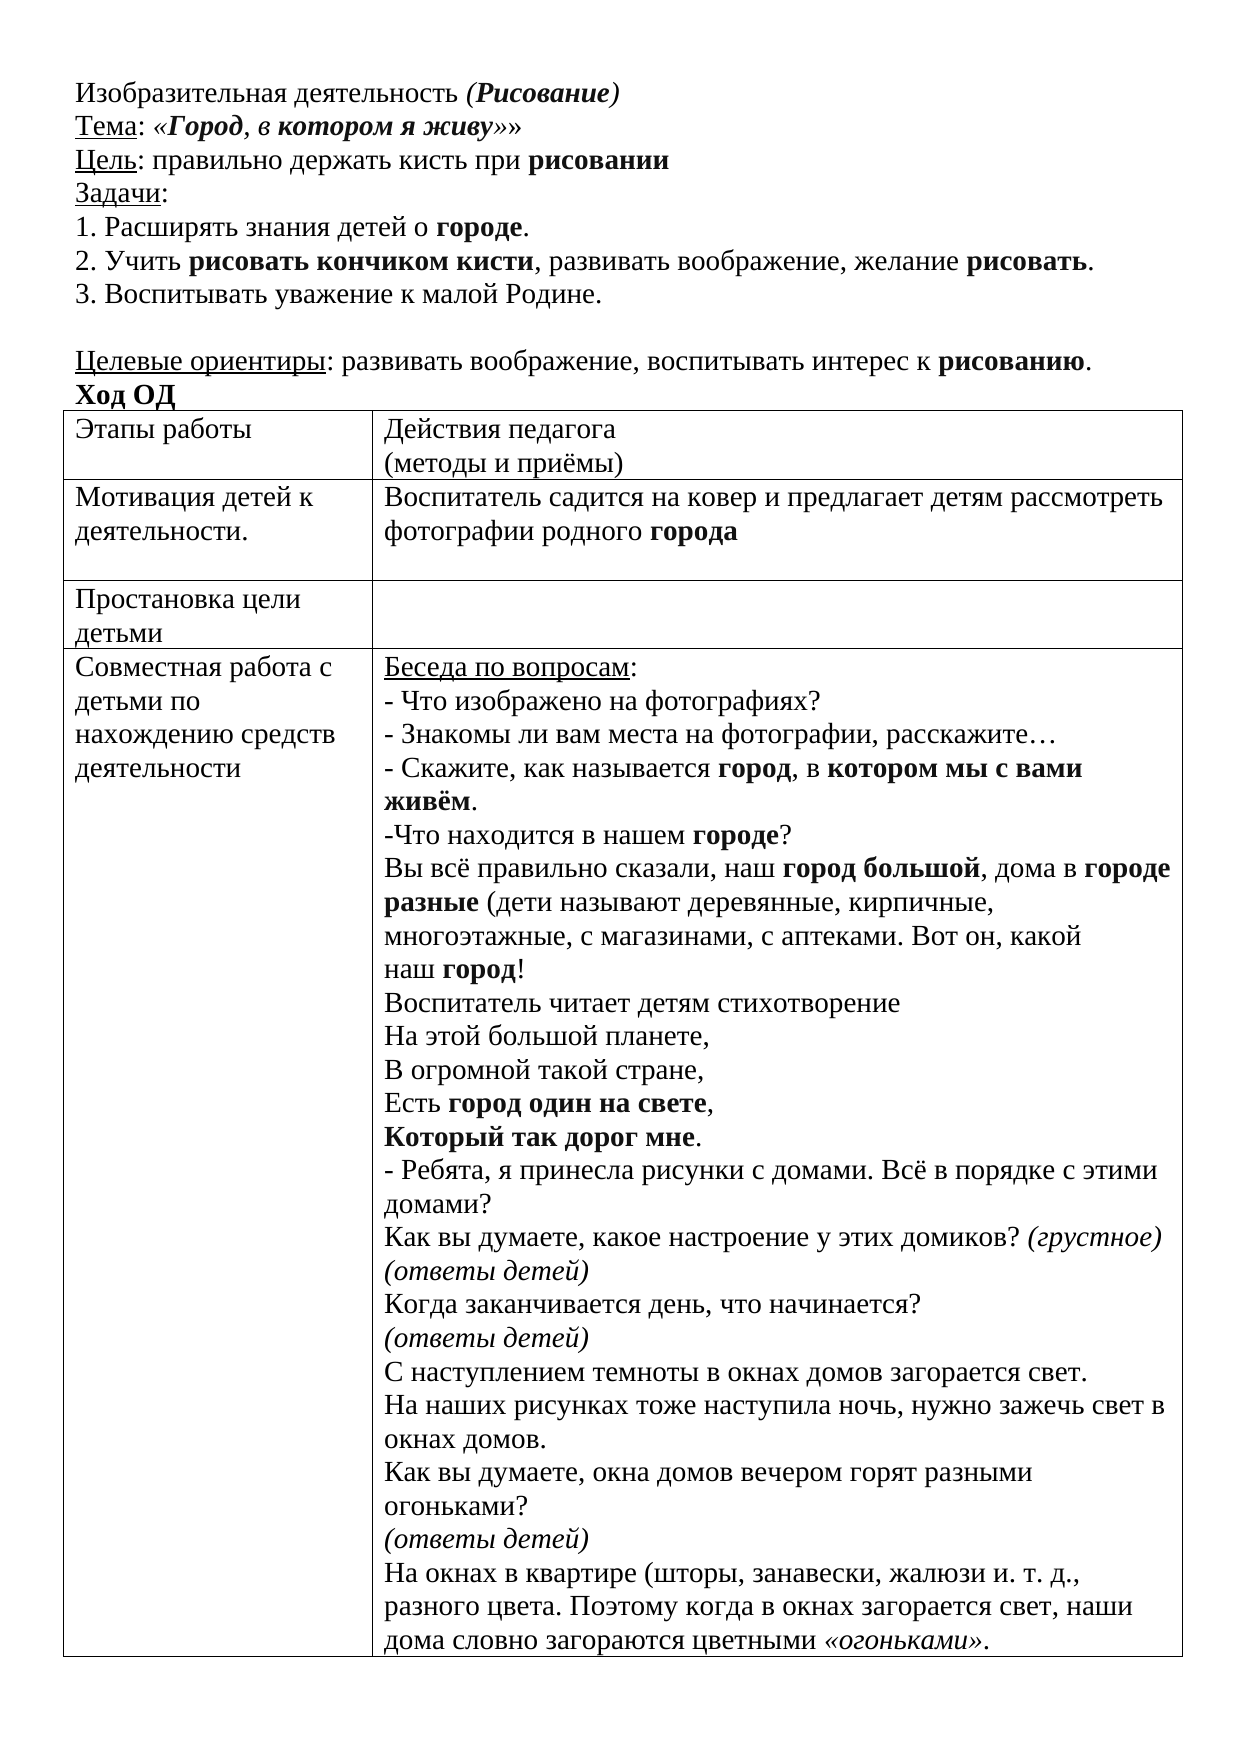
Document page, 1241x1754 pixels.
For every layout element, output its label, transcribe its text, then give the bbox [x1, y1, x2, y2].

text Целевые ориентиры: развивать воображение, воспитывать интерес к рисованию. [75, 343, 1165, 377]
text 3. Воспитывать уважение к малой Родине. [75, 276, 1165, 310]
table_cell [373, 649, 1182, 1656]
text Цель: правильно держать кисть при рисовании [75, 142, 1165, 176]
text 2. Учить рисовать кончиком кисти, развивать воображение, желание рисовать. [75, 243, 1165, 276]
table_header Действия педагога (методы и приёмы) [373, 411, 1182, 478]
text Задачи: [75, 176, 1165, 209]
text Изобразительная деятельность (Рисование) [75, 75, 1165, 108]
text Ход ОД [75, 377, 1165, 410]
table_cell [64, 649, 372, 1656]
table_header Этапы работы [64, 411, 372, 478]
table_cell Мотивация детей к деятельности. [64, 480, 372, 580]
table_cell Простановка цели детьми [64, 581, 372, 648]
text Тема: «Город, в котором я живу»» [75, 108, 1165, 142]
table_cell Воспитатель садится на ковер и предлагает детям рассмотреть фотографии родного города [373, 480, 1182, 580]
text 1. Расширять знания детей о городе. [75, 209, 1165, 243]
table_cell [373, 581, 1182, 648]
